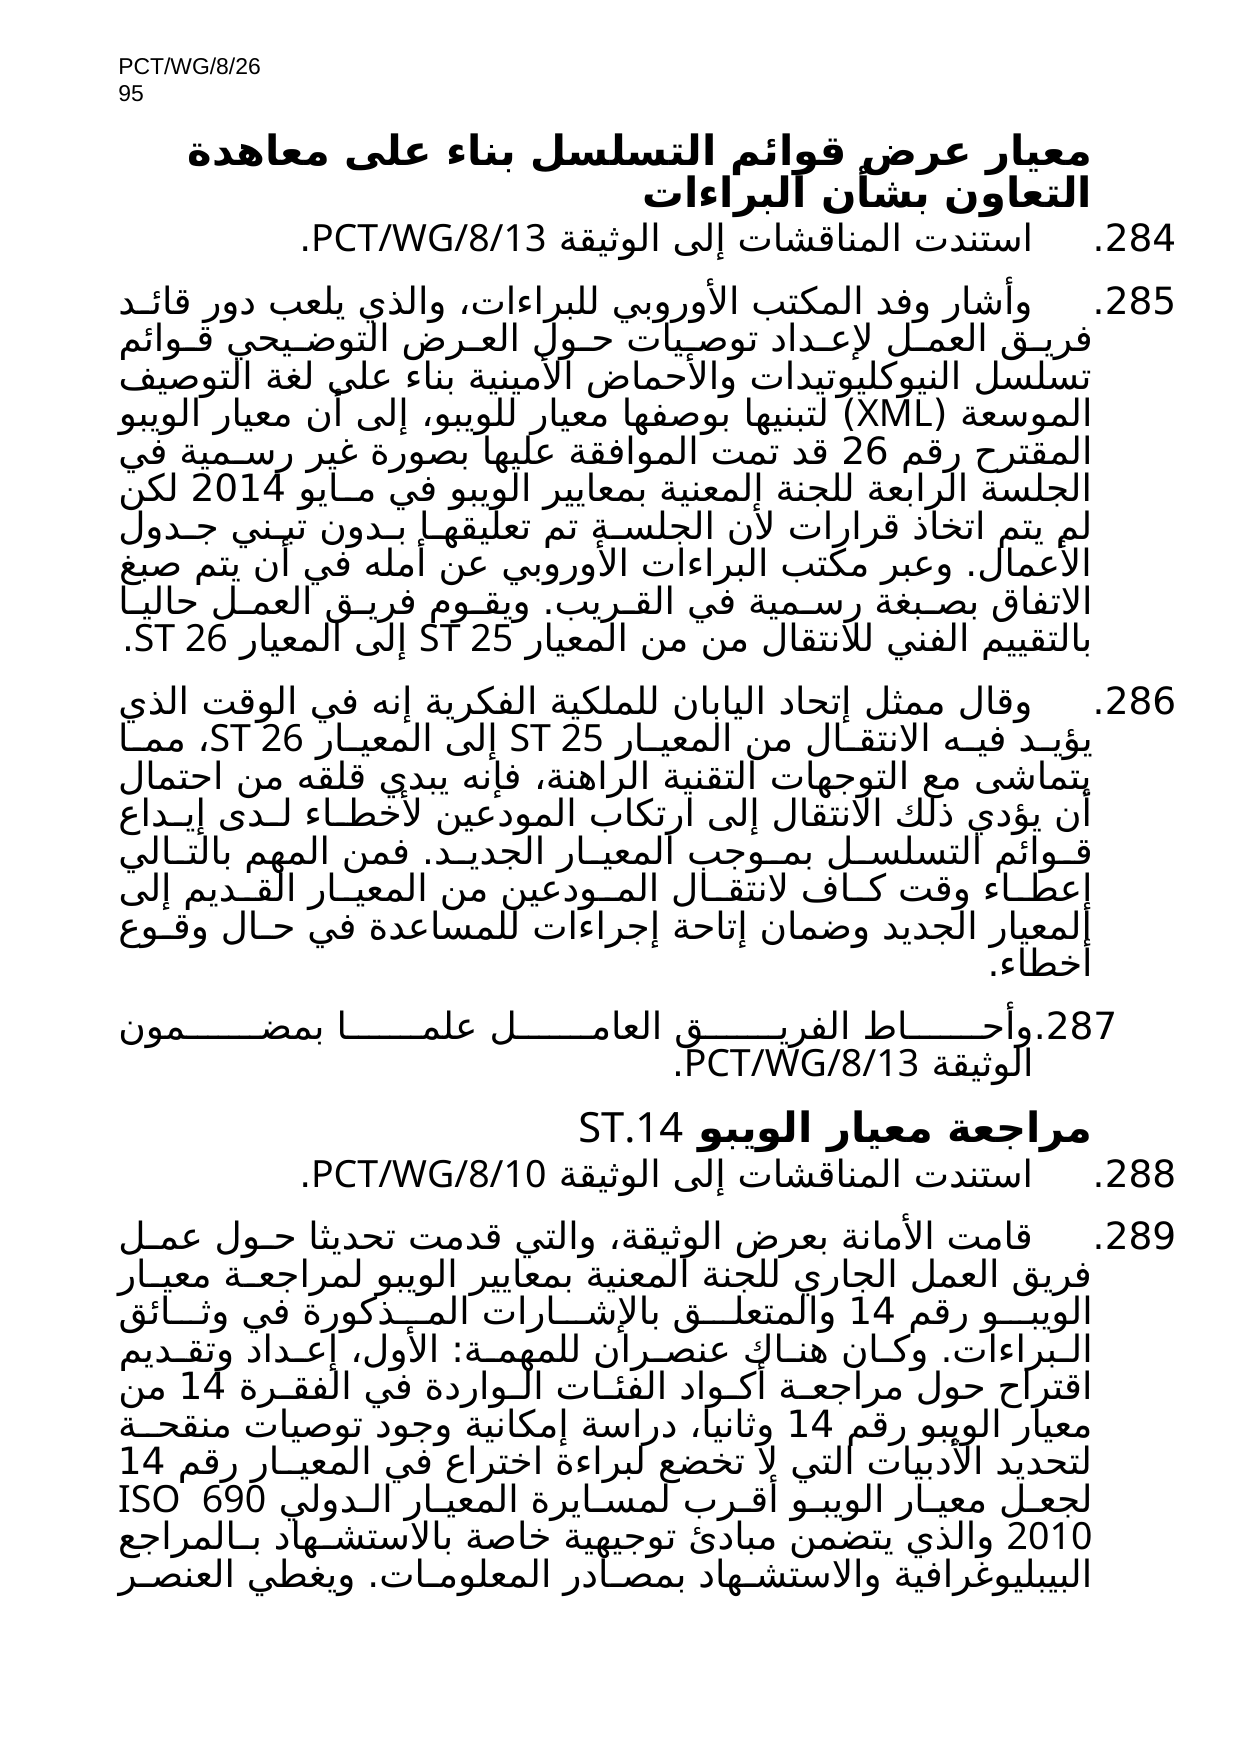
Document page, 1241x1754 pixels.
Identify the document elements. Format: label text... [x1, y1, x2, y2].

text استندت المناقشات إلى الوثيقة PCT/WG/8/10. [118, 1157, 1092, 1195]
text استندت المناقشات إلى الوثيقة PCT/WG/8/13. [118, 222, 643, 259]
text استندت المناقشات إلى الوثيقة PCT/WG/8/13. [628, 222, 1092, 259]
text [118, 1220, 1092, 1595]
text وأشار وفد المكتب الأوروبي للبراءات، والذي يلعب دور قائد فريق العمل لإعداد توصيات حول العرض التوضيحي قوائم تسلسل النيوكليوتيدات والأحماض الأمينية بناء على لغة التوصيف الموسعة (XML) لتبنيها بوصفها معيار للويبو، إلى أن معيار الويبو المقترح رقم 26 قد تمت الموافقة عليها بصورة غير رسمية في الجلسة الرابعة للجنة المعنية بمعايير الويبو في مايو 2014 لكن لم يتم اتخاذ قرارات لأن الجلسة تم تعليقها بدون تبني جدول الأعمال. وعبر مكتب البراءات الأوروبي عن أمله في أن يتم صبغ الاتفاق بصبغة رسمية في القريب. ويقوم فريق العمل حاليا بالتقييم الفني للانتقال من من المعيار ST 25 إلى المعيار ST 26. [118, 284, 1092, 659]
subtitle معيار عرض قوائم التسلسل بناء على معاهدة التعاون بشأن البراءات [118, 132, 1092, 216]
text وأحاط الفريق العامل علما بمضمون الوثيقة PCT/WG/8/13. [118, 1009, 1033, 1084]
text وقال ممثل إتحاد اليابان للملكية الفكرية إنه في الوقت الذي يؤيد فيه الانتقال من المعيار ST 25 إلى المعيار ST 26، مما يتماشى مع التوجهات التقنية الراهنة، فإنه يبدي قلقه من احتمال أن يؤدي ذلك الانتقال إلى ارتكاب المودعين لأخطاء لدى إيداع قوائم التسلسل بموجب المعيار الجديد. فمن المهم بالتالي إعطاء وقت كاف لانتقال المودعين من المعيار القديم إلى المعيار الجديد وضمان إتاحة إجراءات للمساعدة في حال وقوع أخطاء. [118, 684, 1092, 984]
subtitle مراجعة معيار الويبو ST.14 [118, 1109, 1092, 1151]
